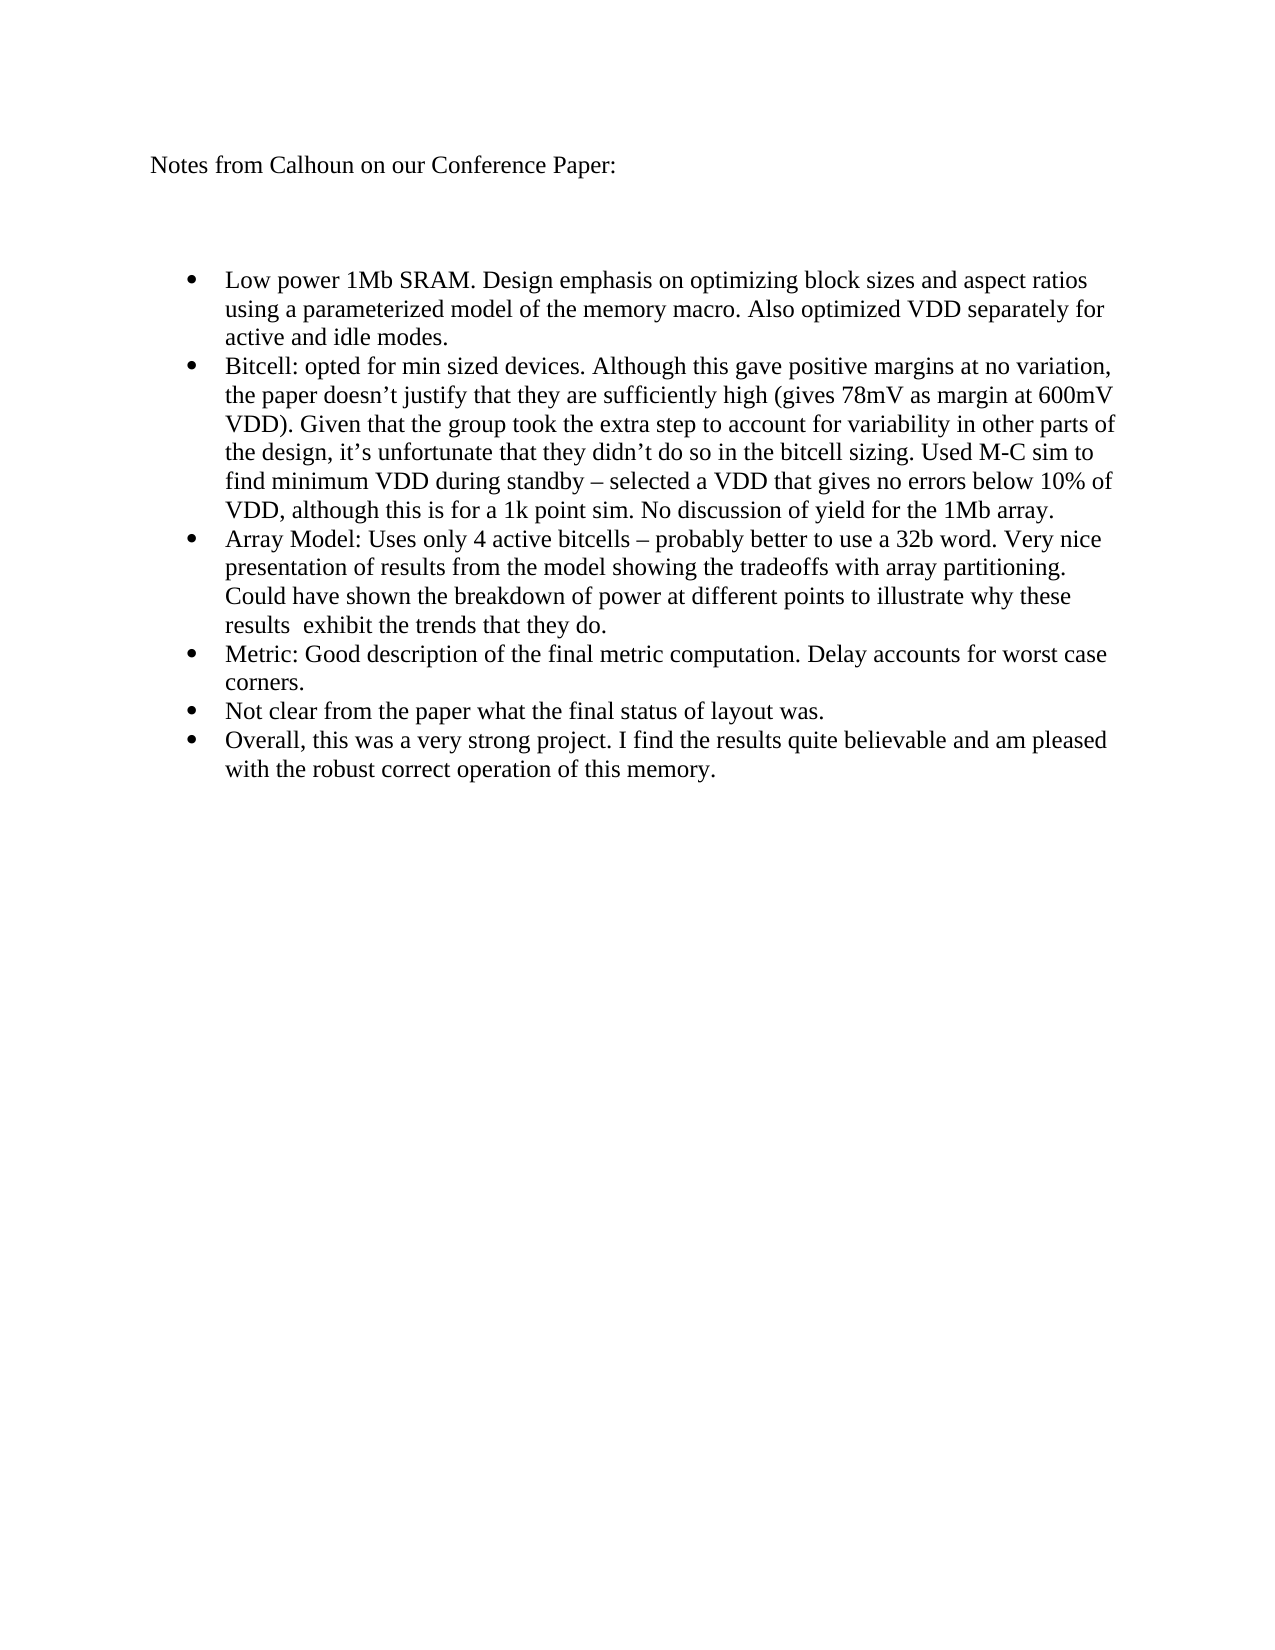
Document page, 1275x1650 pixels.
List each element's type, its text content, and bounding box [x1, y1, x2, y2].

list Overall, this was a very strong project. I find the results quite believable and am pleased with the robust correct operation of this memory. [187, 725, 1125, 782]
list Metric: Good description of the final metric computation. Delay accounts for worst case corners. [187, 639, 1125, 696]
text Notes from Calhoun on our Conference Paper: [150, 150, 1125, 179]
list Bitcell: opted for min sized devices. Although this gave positive margins at no variation, the paper doesn’t justify that they are sufficiently high (gives 78mV as margin at 600mV VDD). Given that the group took the extra step to account for variability in other parts of the design, it’s unfortunate that they didn’t do so in the bitcell sizing. Used M-C sim to find minimum VDD during standby – selected a VDD that gives no errors below 10% of VDD, although this is for a 1k point sim. No discussion of yield for the 1Mb array. [187, 351, 1125, 524]
list Not clear from the paper what the final status of layout was. [187, 696, 1125, 725]
list Low power 1Mb SRAM. Design emphasis on optimizing block sizes and aspect ratios using a parameterized model of the memory macro. Also optimized VDD separately for active and idle modes. [187, 265, 1125, 351]
list Array Model: Uses only 4 active bitcells – probably better to use a 32b word. Very nice presentation of results from the model showing the tradeoffs with array partitioning. Could have shown the breakdown of power at different points to illustrate why these results exhibit the trends that they do. [187, 524, 1125, 639]
